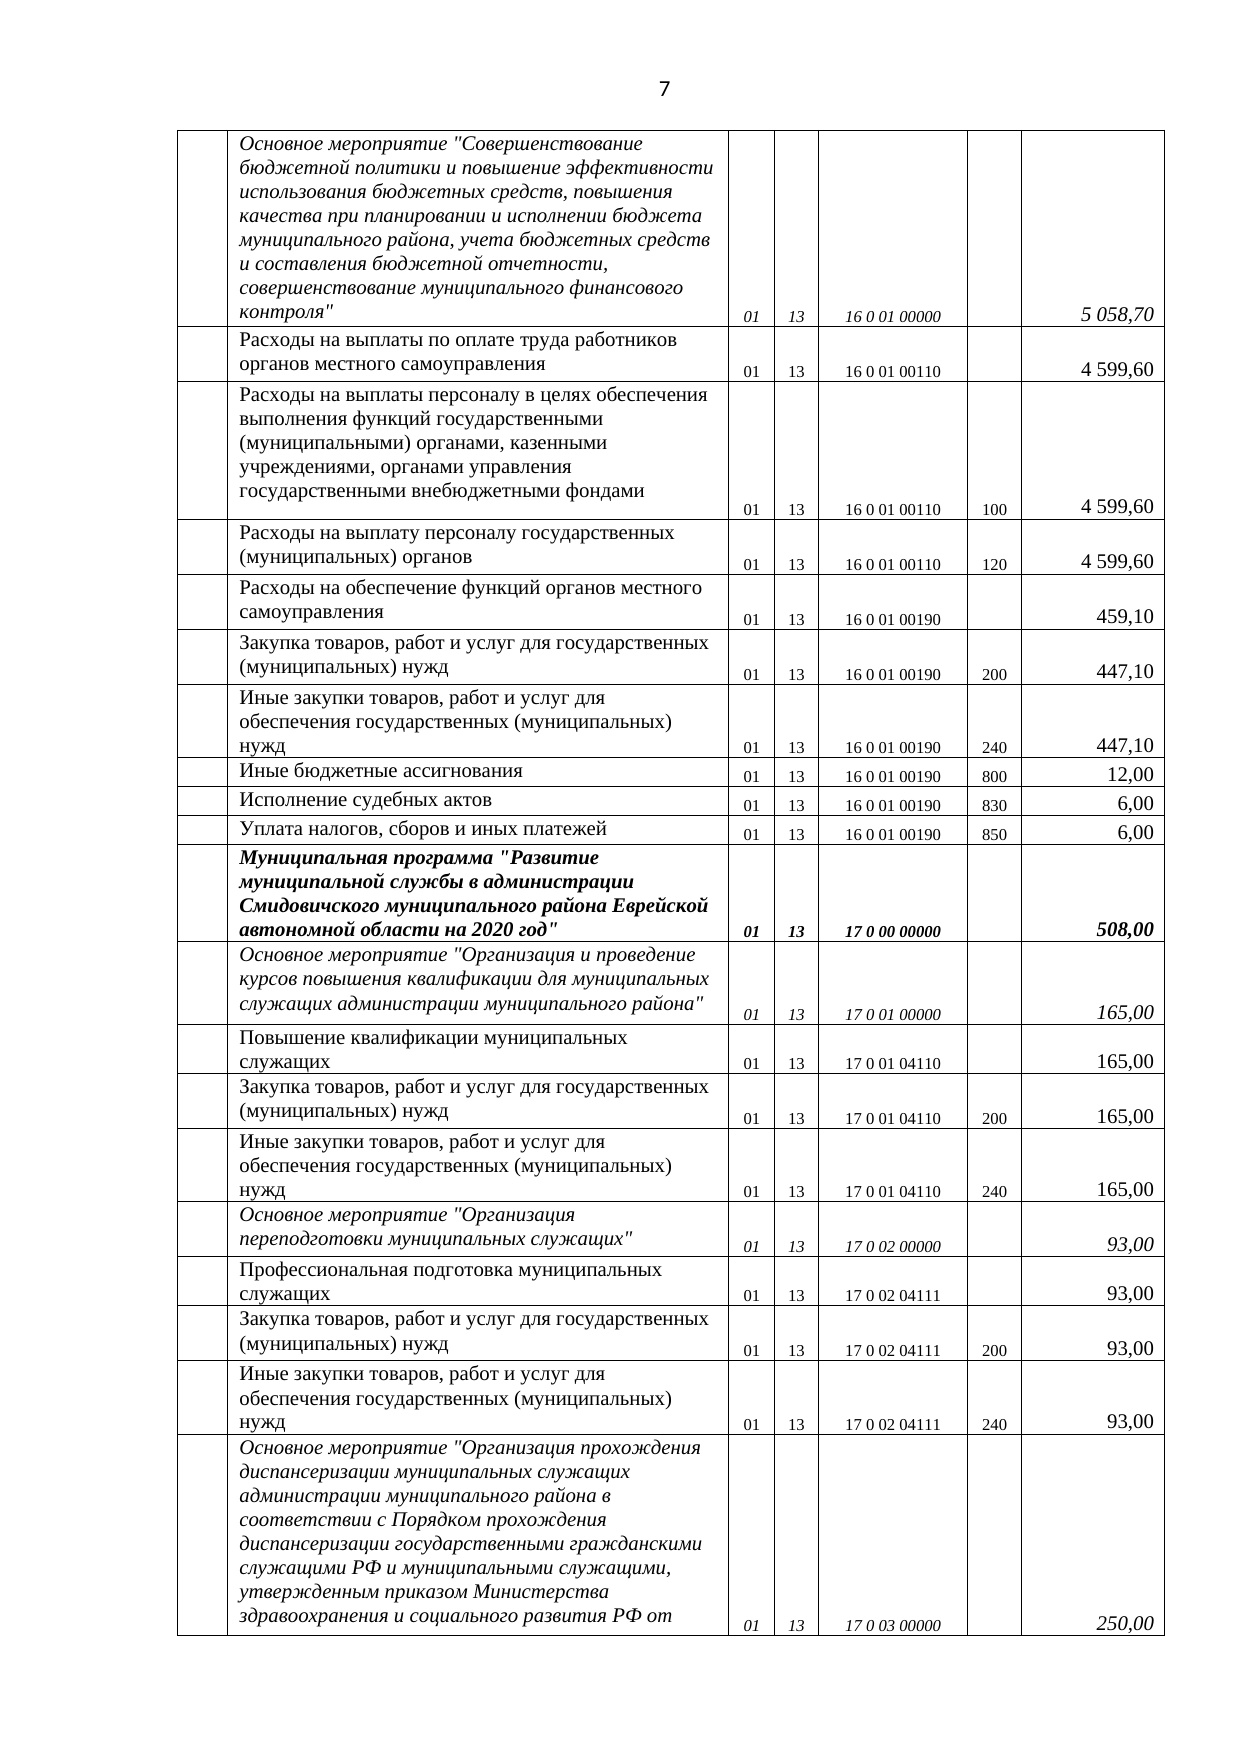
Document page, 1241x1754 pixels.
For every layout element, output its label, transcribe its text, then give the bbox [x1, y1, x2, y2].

table_cell [968, 1025, 1021, 1073]
table_cell Расходы на выплаты персоналу в целях обеспечения выполнения функций государственными (муниципальными) органами, казенными учреждениями, органами управления государственными внебюджетными фондами [228, 382, 728, 518]
table_cell 13 [775, 816, 818, 844]
table_cell 12,00 [1022, 758, 1164, 786]
table_cell [968, 1257, 1021, 1305]
table_cell 93,00 [1022, 1361, 1164, 1433]
table_cell [178, 1257, 227, 1305]
table_cell 01 [729, 845, 774, 941]
table_cell 4 599,60 [1022, 382, 1164, 518]
table_cell 16 0 01 00110 [819, 520, 967, 573]
table_cell Иные закупки товаров, работ и услуг для обеспечения государственных (муниципальных) нужд [228, 1361, 728, 1433]
table_cell 13 [775, 1257, 818, 1305]
table_cell 01 [729, 787, 774, 815]
table_cell 13 [775, 327, 818, 381]
table_cell Повышение квалификации муниципальных служащих [228, 1025, 728, 1073]
table_cell 13 [775, 845, 818, 941]
table_cell 830 [968, 787, 1021, 815]
table_cell 13 [775, 1435, 818, 1635]
table_cell 6,00 [1022, 816, 1164, 844]
table_cell Основное мероприятие "Организация переподготовки муниципальных служащих" [228, 1202, 728, 1256]
table_cell Основное мероприятие "Совершенствование бюджетной политики и повышение эффективности использования бюджетных средств, повышения качества при планировании и исполнении бюджета муниципального района, учета бюджетных средств и составления бюджетной отчетности, совершенствование муниципального финансового контроля" [228, 131, 728, 326]
table_cell [968, 1202, 1021, 1256]
table_cell 01 [729, 1025, 774, 1073]
table_cell 13 [775, 520, 818, 573]
table_cell 508,00 [1022, 845, 1164, 941]
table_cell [228, 1435, 728, 1635]
table_cell 240 [968, 685, 1021, 757]
table_cell 447,10 [1022, 685, 1164, 757]
table_cell [178, 131, 227, 326]
table_cell 01 [729, 1361, 774, 1433]
table_cell 01 [729, 131, 774, 326]
table_cell Иные бюджетные ассигнования [228, 758, 728, 786]
table_cell Расходы на выплату персоналу государственных (муниципальных) органов [228, 520, 728, 573]
table_cell 16 0 01 00190 [819, 816, 967, 844]
table_cell [178, 327, 227, 381]
table_cell 01 [729, 1435, 774, 1635]
table_cell [178, 845, 227, 941]
table_cell 16 0 01 00190 [819, 630, 967, 683]
table_cell 447,10 [1022, 630, 1164, 683]
table_cell 13 [775, 1074, 818, 1128]
table_cell [178, 816, 227, 844]
table_cell 13 [775, 942, 818, 1024]
table_cell 17 0 00 00000 [819, 845, 967, 941]
table_cell 17 0 01 04110 [819, 1025, 967, 1073]
table_cell 17 0 02 00000 [819, 1202, 967, 1256]
table_cell 01 [729, 520, 774, 573]
table_cell Уплата налогов, сборов и иных платежей [228, 816, 728, 844]
table_cell 13 [775, 575, 818, 628]
table_cell 13 [775, 1361, 818, 1433]
table_cell 16 0 01 00110 [819, 382, 967, 518]
table_cell 13 [775, 685, 818, 757]
table_cell 01 [729, 1257, 774, 1305]
table_cell 01 [729, 327, 774, 381]
table_cell 93,00 [1022, 1257, 1164, 1305]
table_cell [178, 1025, 227, 1073]
table_cell 13 [775, 131, 818, 326]
table_cell 01 [729, 942, 774, 1024]
table_cell [178, 787, 227, 815]
table_cell 200 [968, 1074, 1021, 1128]
table_cell 93,00 [1022, 1306, 1164, 1360]
table_cell 17 0 01 00000 [819, 942, 967, 1024]
table_cell Основное мероприятие "Организация и проведение курсов повышения квалификации для муниципальных служащих администрации муниципального района" [228, 942, 728, 1024]
table_cell 93,00 [1022, 1202, 1164, 1256]
table_cell 13 [775, 382, 818, 518]
table_cell 01 [729, 1129, 774, 1201]
table_cell 165,00 [1022, 942, 1164, 1024]
table_cell [178, 1306, 227, 1360]
table_cell 01 [729, 575, 774, 628]
table_cell 01 [729, 1074, 774, 1128]
table_cell Расходы на обеспечение функций органов местного самоуправления [228, 575, 728, 628]
table_cell 01 [729, 685, 774, 757]
table_cell 01 [729, 1306, 774, 1360]
table_cell [178, 1129, 227, 1201]
table_cell 17 0 02 04111 [819, 1257, 967, 1305]
table_cell 17 0 02 04111 [819, 1306, 967, 1360]
table_cell Профессиональная подготовка муниципальных служащих [228, 1257, 728, 1305]
table_cell 120 [968, 520, 1021, 573]
table_cell 800 [968, 758, 1021, 786]
table_cell Исполнение судебных актов [228, 787, 728, 815]
table_cell 16 0 01 00190 [819, 685, 967, 757]
table_cell 13 [775, 1129, 818, 1201]
table_cell 459,10 [1022, 575, 1164, 628]
table_cell [178, 758, 227, 786]
table_cell 13 [775, 787, 818, 815]
table_cell 01 [729, 758, 774, 786]
table_cell 4 599,60 [1022, 327, 1164, 381]
table_cell [968, 131, 1021, 326]
table_cell 01 [729, 1202, 774, 1256]
table_cell [968, 327, 1021, 381]
table_cell 17 0 01 04110 [819, 1129, 967, 1201]
table_cell 13 [775, 1202, 818, 1256]
table_cell 4 599,60 [1022, 520, 1164, 573]
table_cell 16 0 01 00190 [819, 575, 967, 628]
table_cell [178, 575, 227, 628]
table_cell Муниципальная программа "Развитие муниципальной службы в администрации Смидовичского муниципального района Еврейской автономной области на 2020 год" [228, 845, 728, 941]
table_cell 240 [968, 1129, 1021, 1201]
table_cell 165,00 [1022, 1129, 1164, 1201]
table_cell 01 [729, 382, 774, 518]
table_cell [178, 685, 227, 757]
table_cell 17 0 03 00000 [819, 1435, 967, 1635]
table_cell Закупка товаров, работ и услуг для государственных (муниципальных) нужд [228, 1074, 728, 1128]
table_cell 13 [775, 630, 818, 683]
table_cell 16 0 01 00110 [819, 327, 967, 381]
table_cell 165,00 [1022, 1074, 1164, 1128]
table_cell [178, 1202, 227, 1256]
table_cell 850 [968, 816, 1021, 844]
table_cell Расходы на выплаты по оплате труда работников органов местного самоуправления [228, 327, 728, 381]
table_cell [178, 382, 227, 518]
table_cell 01 [729, 630, 774, 683]
table_cell 200 [968, 1306, 1021, 1360]
table_cell [178, 942, 227, 1024]
table_cell 200 [968, 630, 1021, 683]
table_cell [968, 942, 1021, 1024]
table_cell 5 058,70 [1022, 131, 1164, 326]
table_cell 100 [968, 382, 1021, 518]
table_cell [968, 575, 1021, 628]
table_cell 16 0 01 00000 [819, 131, 967, 326]
table_cell [178, 1361, 227, 1433]
table_cell 6,00 [1022, 787, 1164, 815]
table_cell 16 0 01 00190 [819, 758, 967, 786]
table_cell Закупка товаров, работ и услуг для государственных (муниципальных) нужд [228, 1306, 728, 1360]
table_cell [968, 1435, 1021, 1635]
table_cell Иные закупки товаров, работ и услуг для обеспечения государственных (муниципальных) нужд [228, 685, 728, 757]
table_cell 16 0 01 00190 [819, 787, 967, 815]
table_cell 240 [968, 1361, 1021, 1433]
table_cell 13 [775, 758, 818, 786]
table_cell 13 [775, 1025, 818, 1073]
table_cell 17 0 01 04110 [819, 1074, 967, 1128]
table_cell 17 0 02 04111 [819, 1361, 967, 1433]
table_cell Иные закупки товаров, работ и услуг для обеспечения государственных (муниципальных) нужд [228, 1129, 728, 1201]
table_cell 165,00 [1022, 1025, 1164, 1073]
table_cell 250,00 [1022, 1435, 1164, 1635]
table_cell [178, 520, 227, 573]
table_cell [178, 630, 227, 683]
table_cell Закупка товаров, работ и услуг для государственных (муниципальных) нужд [228, 630, 728, 683]
table_cell [968, 845, 1021, 941]
table_cell 01 [729, 816, 774, 844]
table_cell [178, 1074, 227, 1128]
table_cell [178, 1435, 227, 1635]
table_cell 13 [775, 1306, 818, 1360]
